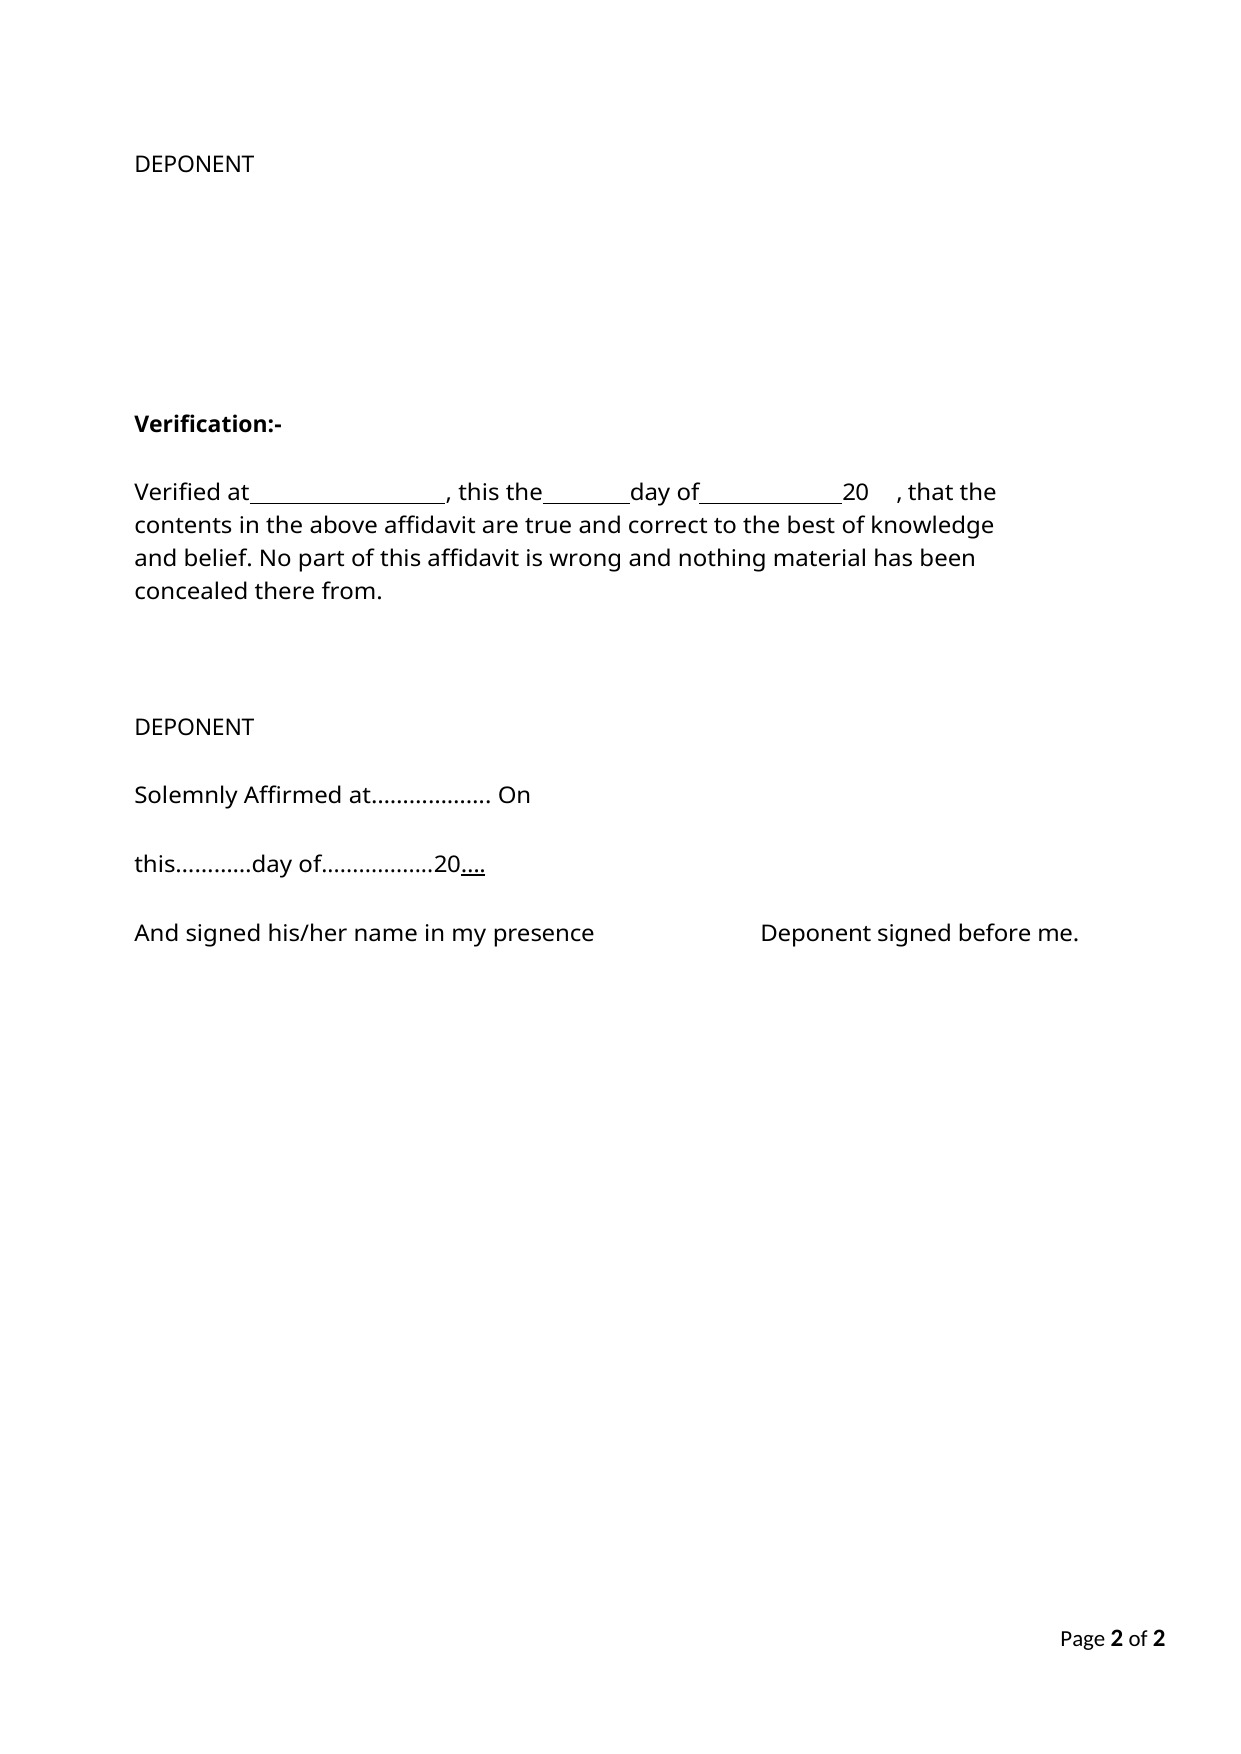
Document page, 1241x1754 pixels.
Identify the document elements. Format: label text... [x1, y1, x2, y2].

text And signed his/her name in my presence Deponent signed before me. [134, 917, 1165, 948]
text Verified at , this the day of 20 , that the contents in the above affidavit are true and correct to the best of knowledge and belief. No part of this affidavit is wrong and nothing material has been concealed there from. [134, 476, 1003, 606]
text DEPONENT [134, 148, 1165, 179]
text Verification:- [134, 408, 1165, 439]
text DEPONENT [134, 710, 1165, 742]
text Solemnly Affirmed at………………. On this…………day of 20…. [134, 779, 607, 879]
